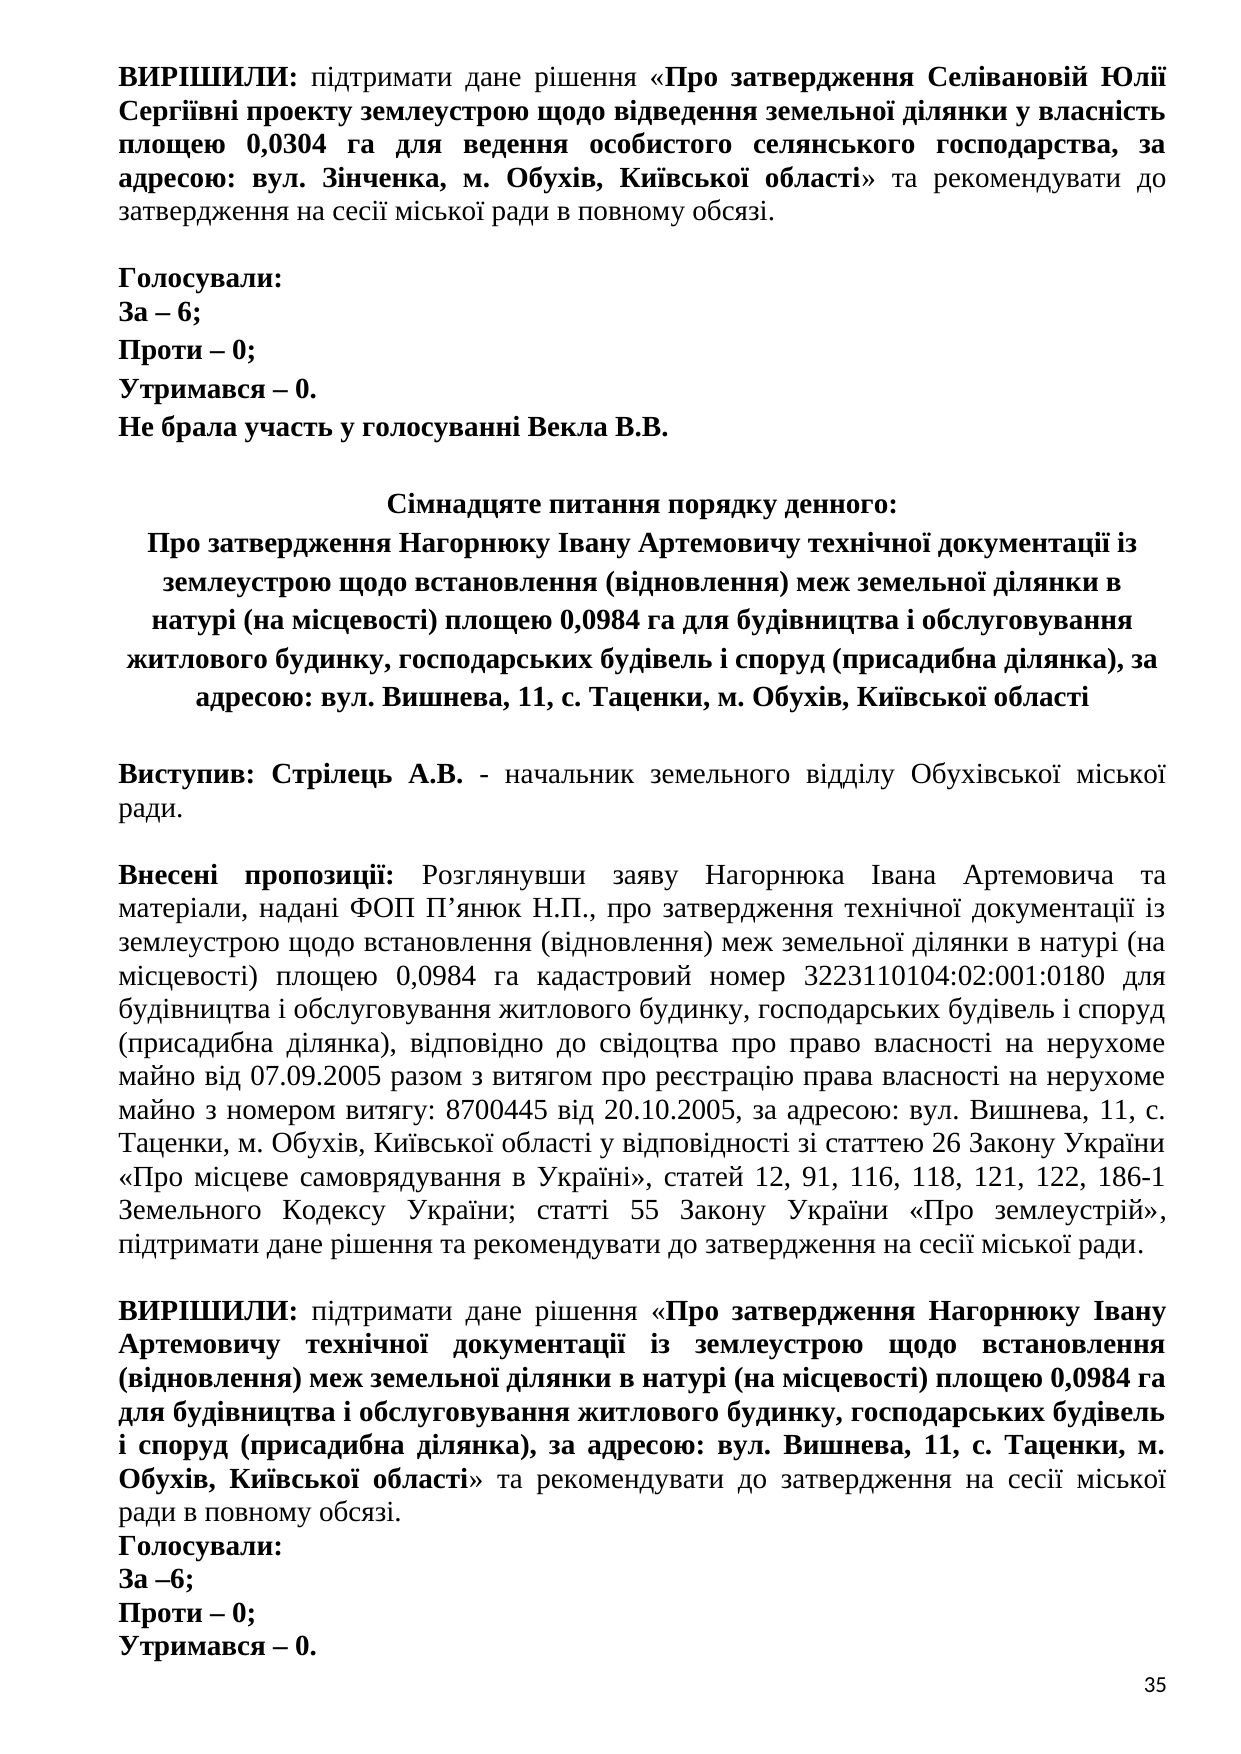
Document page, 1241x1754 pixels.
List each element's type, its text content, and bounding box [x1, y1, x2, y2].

text За –6; [118, 1561, 1167, 1595]
text Утримався – 0. [118, 371, 1167, 404]
text Утримався – 0. [118, 1628, 1167, 1662]
text Голосували: [118, 1528, 1167, 1561]
text ВИРІШИЛИ: підтримати дане рішення «Про затвердження Нагорнюку Івану Артемовичу технічної документації із землеустрою щодо встановлення (відновлення) меж земельної ділянки в натурі (на місцевості) площею 0,0984 га для будівництва і обслуговування житлового будинку, господарських будівель і споруд (присадибна ділянка), за адресою: вул. Вишнева, 11, с. Таценки, м. Обухів, Київської області» та рекомендувати до затвердження на сесії міської ради в повному обсязі. [118, 1293, 1167, 1528]
text Проти – 0; [118, 332, 1167, 366]
text Голосували: [118, 260, 1167, 294]
text Виступив: Стрілець А.В. - начальник земельного відділу Обухівської міської ради. [118, 756, 1167, 823]
text ВИРІШИЛИ: підтримати дане рішення «Про затвердження Селівановій Юлії Сергіївні проекту землеустрою щодо відведення земельної ділянки у власність площею 0,0304 га для ведення особистого селянського господарства, за адресою: вул. Зінченка, м. Обухів, Київської області» та рекомендувати до затвердження на сесії міської ради в повному обсязі. [118, 59, 1167, 227]
text Не брала участь у голосуванні Векла В.В. [118, 409, 1167, 443]
text Проти – 0; [118, 1595, 1167, 1628]
text Сімнадцяте питання порядку денного: [118, 487, 1167, 520]
text За – 6; [118, 294, 1167, 327]
list Внесені пропозиції: Розглянувши заяву Нагорнюка Івана Артемовича та матеріали, надані ФОП П’янюк Н.П., про затвердження технічної документації із землеустрою щодо встановлення (відновлення) меж земельної ділянки в натурі (на місцевості) площею 0,0984 га кадастровий номер 3223110104:02:001:0180 для будівництва і обслуговування житлового будинку, господарських будівель і споруд (присадибна ділянка), відповідно до свідоцтва про право власності на нерухоме майно від 07.09.2005 разом з витягом про реєстрацію права власності на нерухоме майно з номером витягу: 8700445 від 20.10.2005, за адресою: вул. Вишнева, 11, с. Таценки, м. Обухів, Київської області у відповідності зі статтею 26 Закону України «Про місцеве самоврядування в Україні», статей 12, 91, 116, 118, 121, 122, 186-1 Земельного Кодексу України; статті 55 Закону України «Про землеустрій», підтримати дане рішення та рекомендувати до затвердження на сесії міської ради. [118, 857, 1167, 1259]
text Про затвердження Нагорнюку Івану Артемовичу технічної документації із землеустрою щодо встановлення (відновлення) меж земельної ділянки в натурі (на місцевості) площею 0,0984 га для будівництва і обслуговування житлового будинку, господарських будівель і споруд (присадибна ділянка), за адресою: вул. Вишнева, 11, с. Таценки, м. Обухів, Київської області [118, 525, 1167, 713]
